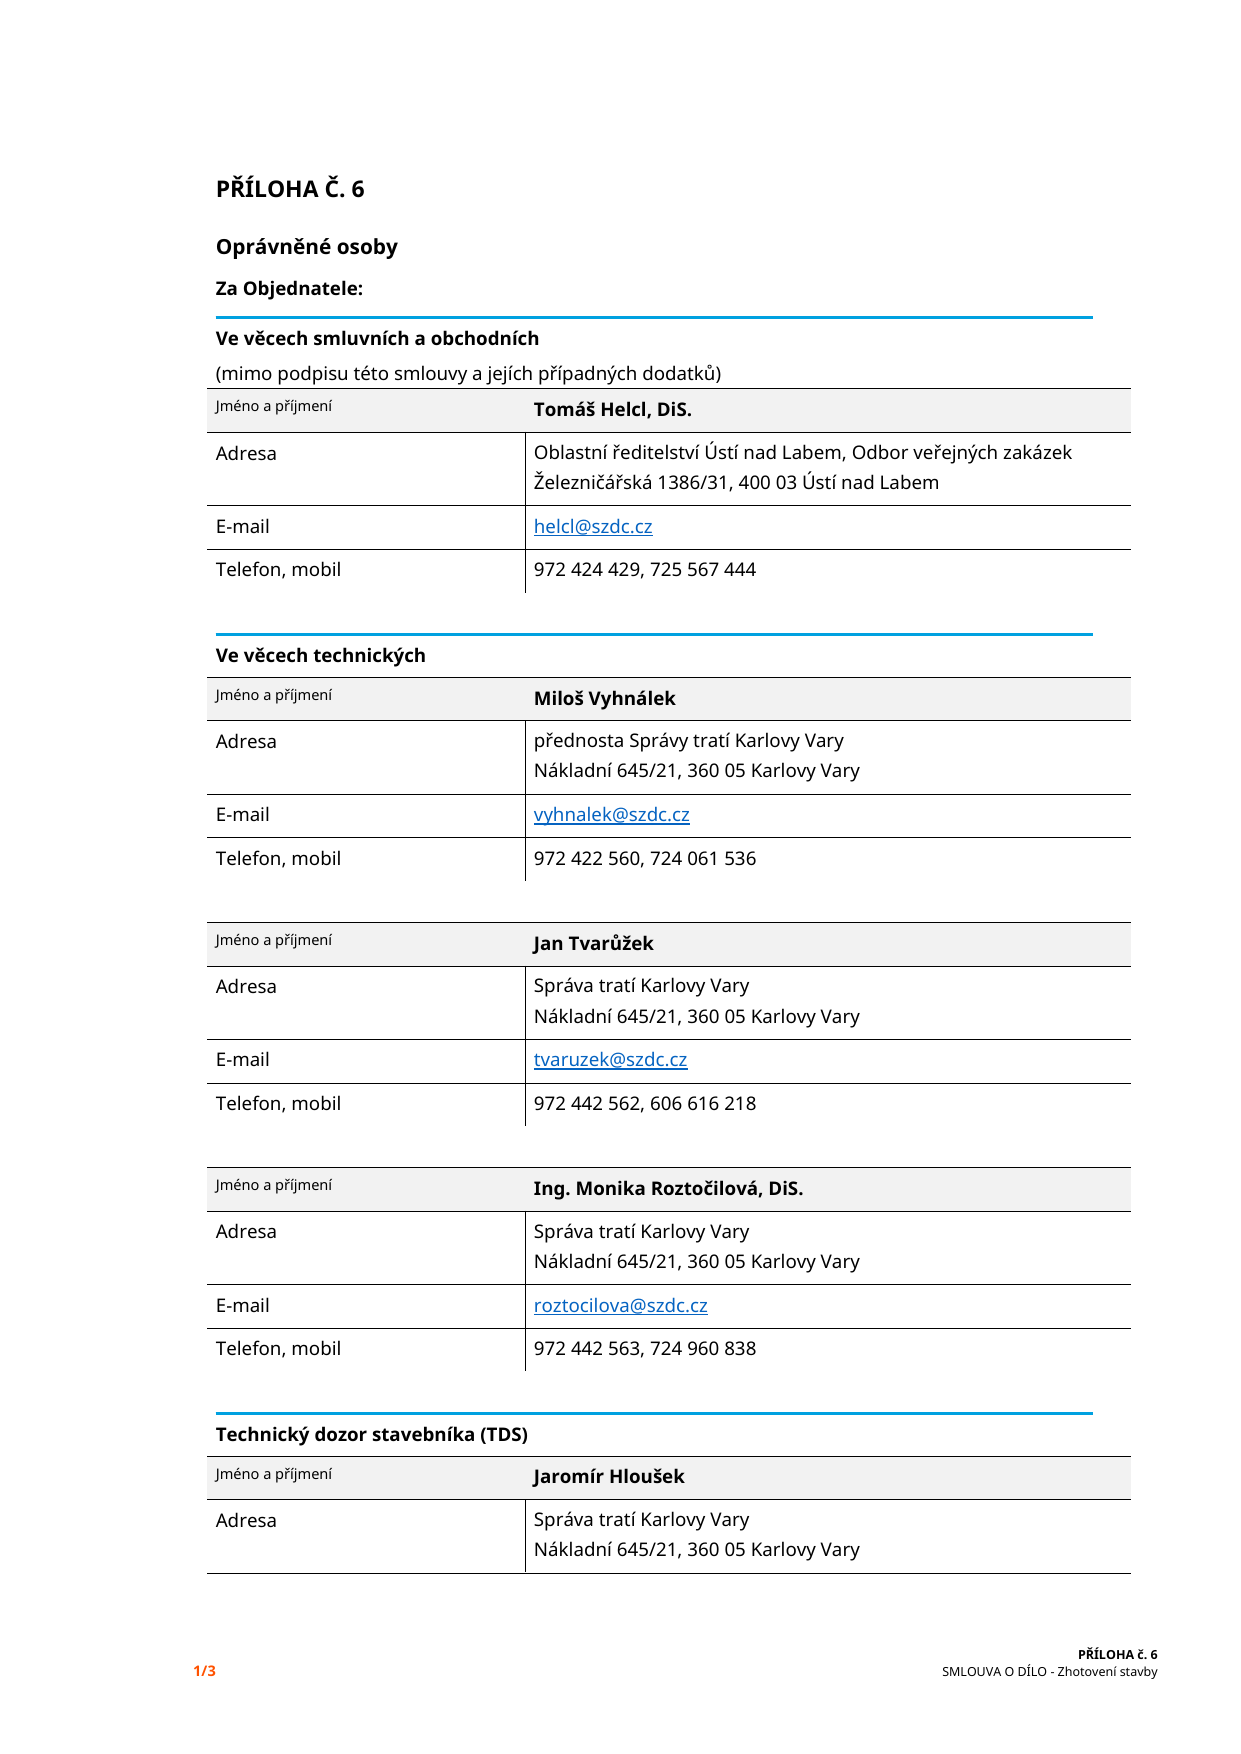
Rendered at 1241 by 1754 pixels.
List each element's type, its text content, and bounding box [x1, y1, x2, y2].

table_cell helcl@szdc.cz [526, 506, 1131, 548]
text Ve věcech technických [216, 636, 1093, 668]
table_cell Adresa [207, 1500, 525, 1572]
table_header Jméno a příjmení [207, 389, 526, 432]
table_cell Správa tratí Karlovy Vary Nákladní 645/21, 360 05 Karlovy Vary [526, 1212, 1131, 1284]
table_header Jaromír Hloušek [526, 1457, 1131, 1499]
table_header Jméno a příjmení [207, 1457, 526, 1499]
table_cell Telefon, mobil [207, 838, 525, 881]
table_header Miloš Vyhnálek [526, 678, 1131, 720]
table_header Jméno a příjmení [207, 923, 526, 966]
text Za Objednatele: [216, 276, 1093, 301]
table_cell 972 442 563, 724 960 838 [526, 1329, 1131, 1371]
table_cell přednosta Správy tratí Karlovy Vary Nákladní 645/21, 360 05 Karlovy Vary [526, 721, 1131, 793]
table_cell Telefon, mobil [207, 1084, 525, 1126]
table_cell Adresa [207, 721, 525, 793]
table_cell Adresa [207, 967, 525, 1038]
table_header Jméno a příjmení [207, 678, 526, 720]
table_cell E-mail [207, 795, 525, 837]
table_cell E-mail [207, 506, 525, 548]
table_header Jméno a příjmení [207, 1168, 526, 1211]
table_header Jan Tvarůžek [526, 923, 1131, 966]
table_cell Správa tratí Karlovy Vary Nákladní 645/21, 360 05 Karlovy Vary [526, 967, 1131, 1038]
table_cell vyhnalek@szdc.cz [526, 795, 1131, 837]
table_cell Oblastní ředitelství Ústí nad Labem, Odbor veřejných zakázek Železničářská 1386/31, 400 03 Ústí nad Labem [526, 433, 1131, 505]
table_header Tomáš Helcl, DiS. [526, 389, 1131, 432]
table_header Ing. Monika Roztočilová, DiS. [526, 1168, 1131, 1211]
table_cell roztocilova@szdc.cz [526, 1285, 1131, 1327]
table_cell Adresa [207, 1212, 525, 1284]
table_cell 972 424 429, 725 567 444 [526, 550, 1131, 592]
table_cell E-mail [207, 1040, 525, 1082]
table_cell Správa tratí Karlovy Vary Nákladní 645/21, 360 05 Karlovy Vary [526, 1500, 1131, 1572]
table_cell Telefon, mobil [207, 550, 525, 592]
table_cell 972 422 560, 724 061 536 [526, 838, 1131, 881]
table_cell E-mail [207, 1285, 525, 1327]
text Oprávněné osoby [216, 232, 1093, 260]
text Technický dozor stavebníka (TDS) [216, 1415, 1093, 1447]
text (mimo podpisu této smlouvy a jejích případných dodatků) [216, 360, 1093, 385]
table_cell Telefon, mobil [207, 1329, 525, 1371]
table_cell 972 442 562, 606 616 218 [526, 1084, 1131, 1126]
text Příloha č. 6 [216, 172, 1093, 204]
text Ve věcech smluvních a obchodních [216, 319, 1093, 351]
table_cell tvaruzek@szdc.cz [526, 1040, 1131, 1082]
table_cell Adresa [207, 433, 525, 505]
